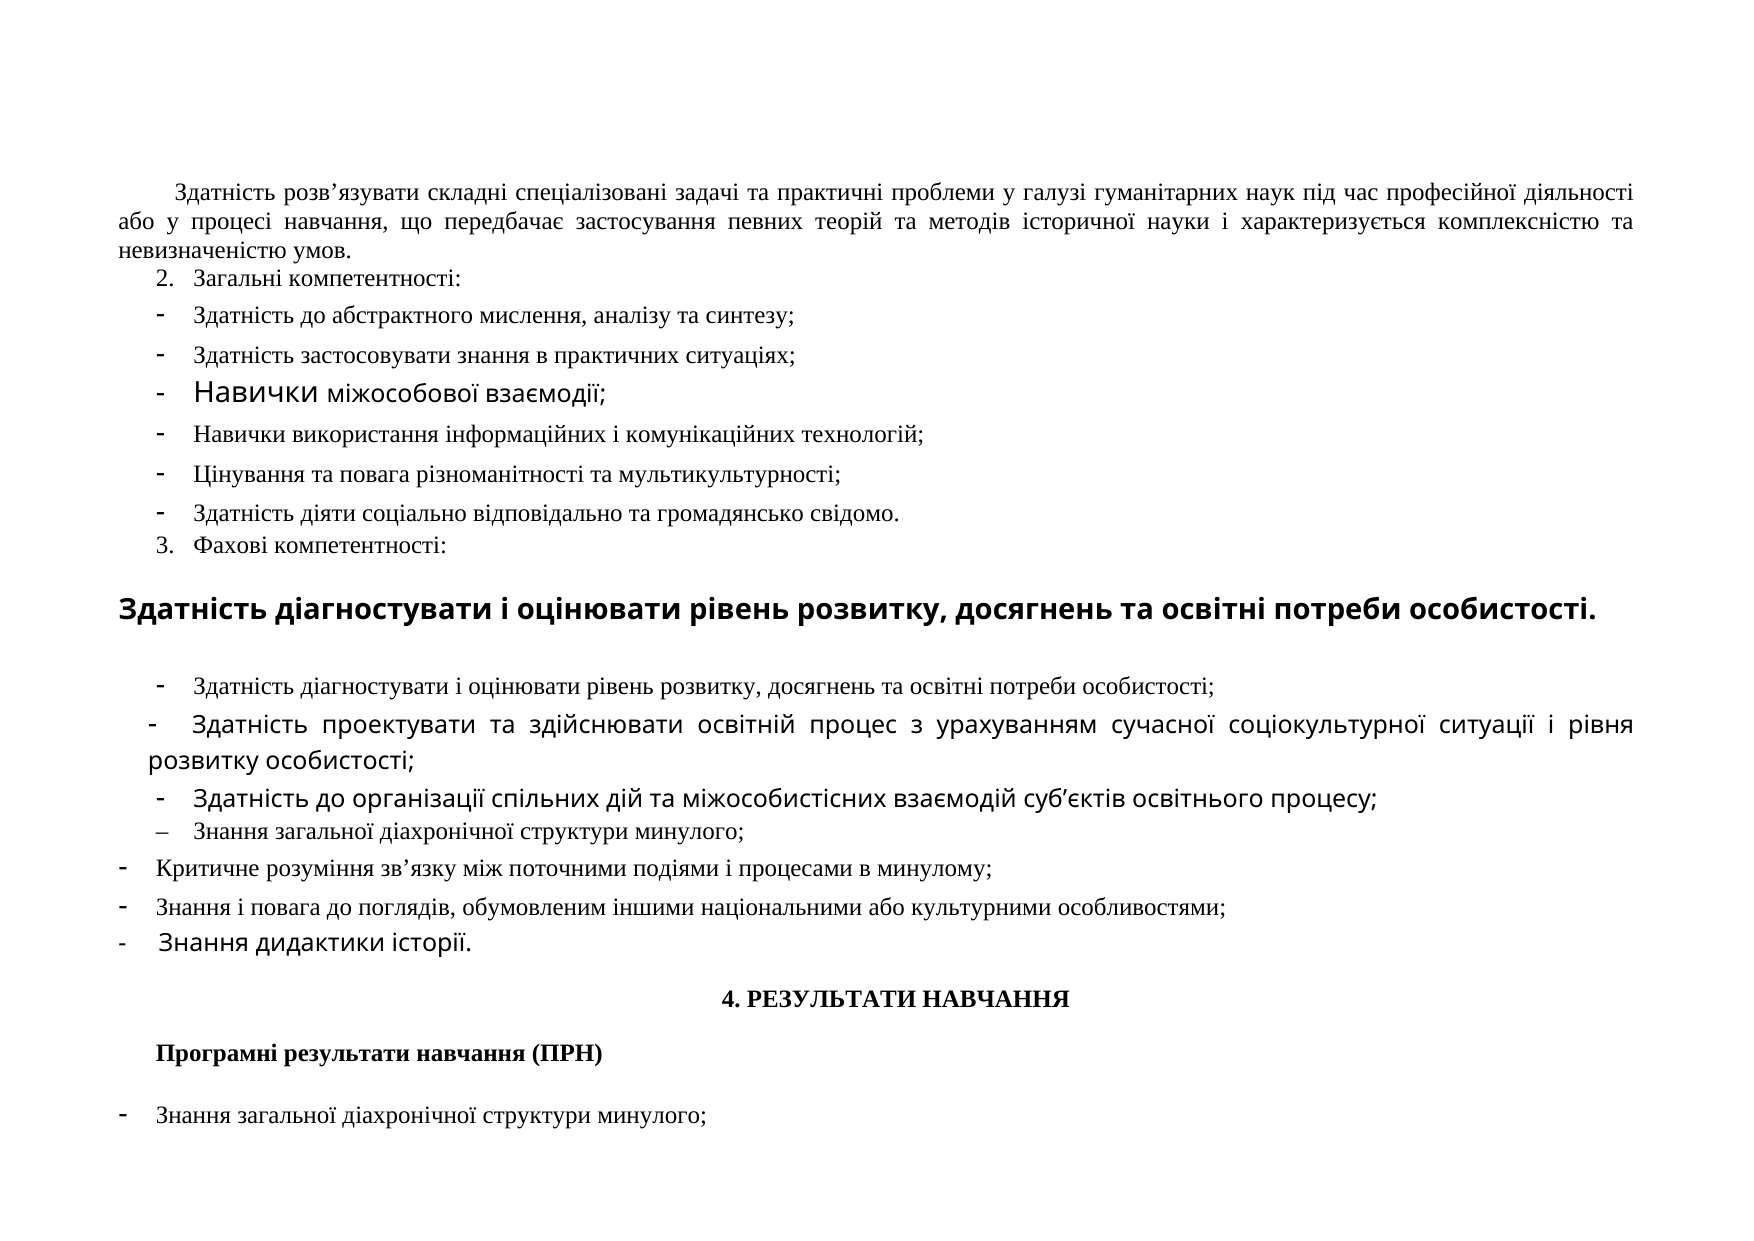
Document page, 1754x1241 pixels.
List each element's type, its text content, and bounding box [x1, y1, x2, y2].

list Знання загальної діахронічної структури минулого; [156, 816, 1636, 845]
list Здатність до організації спільних дій та міжособистісних взаємодій суб’єктів освітнього процесу; [156, 776, 1636, 816]
list Навички міжособової взаємодії; [156, 372, 1636, 411]
list Навички використання інформаційних і комунікаційних технологій; [156, 411, 1636, 451]
list Критичне розуміння зв’язку між поточними подіями і процесами в минулому; [118, 845, 1636, 884]
list Здатність діяти соціально відповідально та громадянсько свідомо. [156, 491, 1636, 530]
list Здатність до абстрактного мислення, аналізу та синтезу; [156, 292, 1636, 332]
text - Знання дидактики історії. [118, 924, 1636, 958]
text Програмні результати навчання (ПРН) [156, 1038, 1636, 1067]
list Здатність проектувати та здійснювати освітній процес з урахуванням сучасної соціокультурної ситуації і рівня розвитку особистості; [148, 703, 1636, 776]
text 4. Результати навчання [156, 984, 1636, 1013]
list Здатність діагностувати і оцінювати рівень розвитку, досягнень та освітні потреби особистості; [156, 663, 1636, 703]
text Здатність розв’язувати складні спеціалізовані задачі та практичні проблеми у галузі гуманітарних наук під час професійної діяльності або у процесі навчання, що передбачає застосування певних теорій та методів історичної науки і характеризується комплексністю та невизначеністю умов. [118, 177, 1636, 263]
list Здатність застосовувати знання в практичних ситуаціях; [156, 332, 1636, 372]
text Здатність діагностувати і оцінювати рівень розвитку, досягнень та освітні потреби особистості. [118, 588, 1636, 628]
list Цінування та повага різноманітності та мультикультурності; [156, 451, 1636, 491]
list Фахові компетентності: [156, 530, 1636, 559]
list Загальні компетентності: [156, 263, 1636, 292]
list Знання загальної діахронічної структури минулого; [118, 1092, 1636, 1132]
list Знання і повага до поглядів, обумовленим іншими національними або культурними особливостями; [118, 884, 1636, 924]
